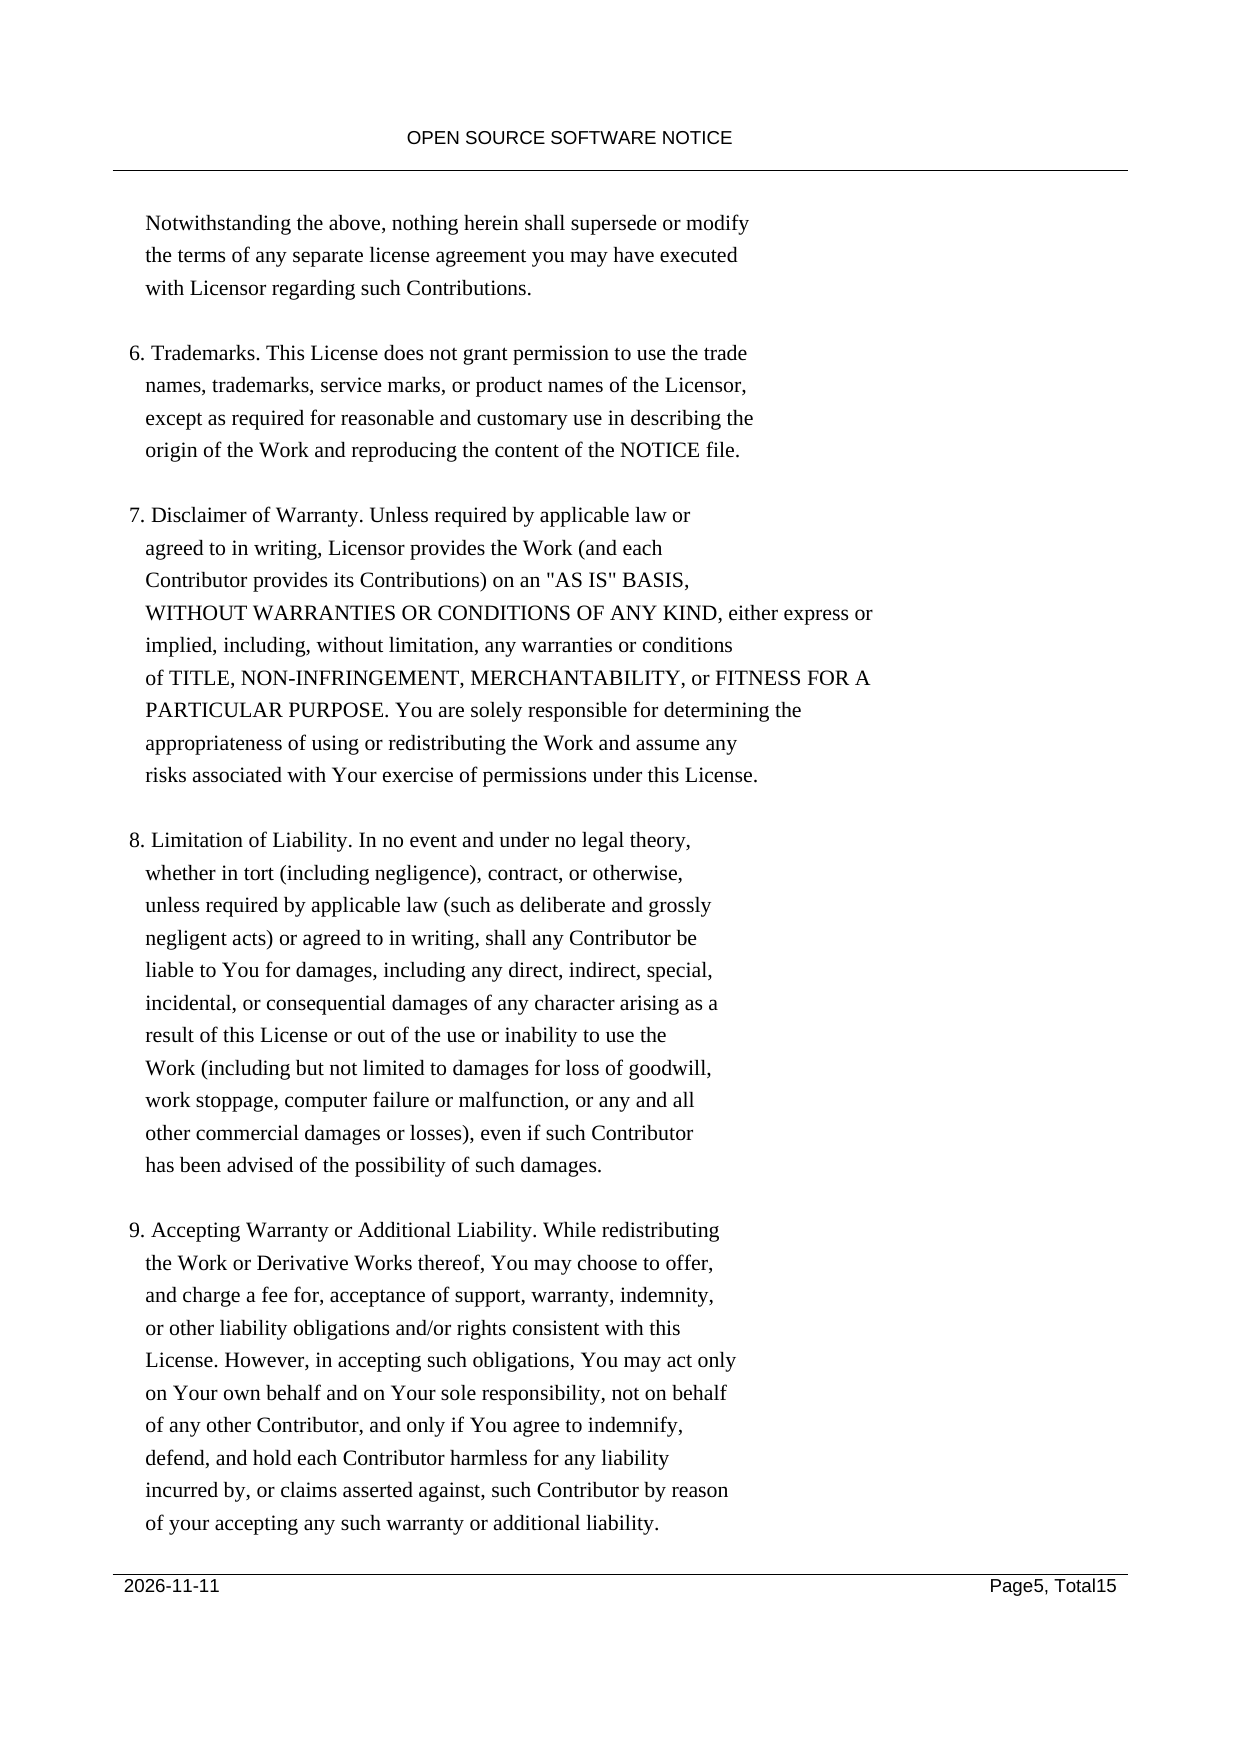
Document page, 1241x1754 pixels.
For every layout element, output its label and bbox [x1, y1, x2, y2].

text [112, 206, 1128, 1539]
